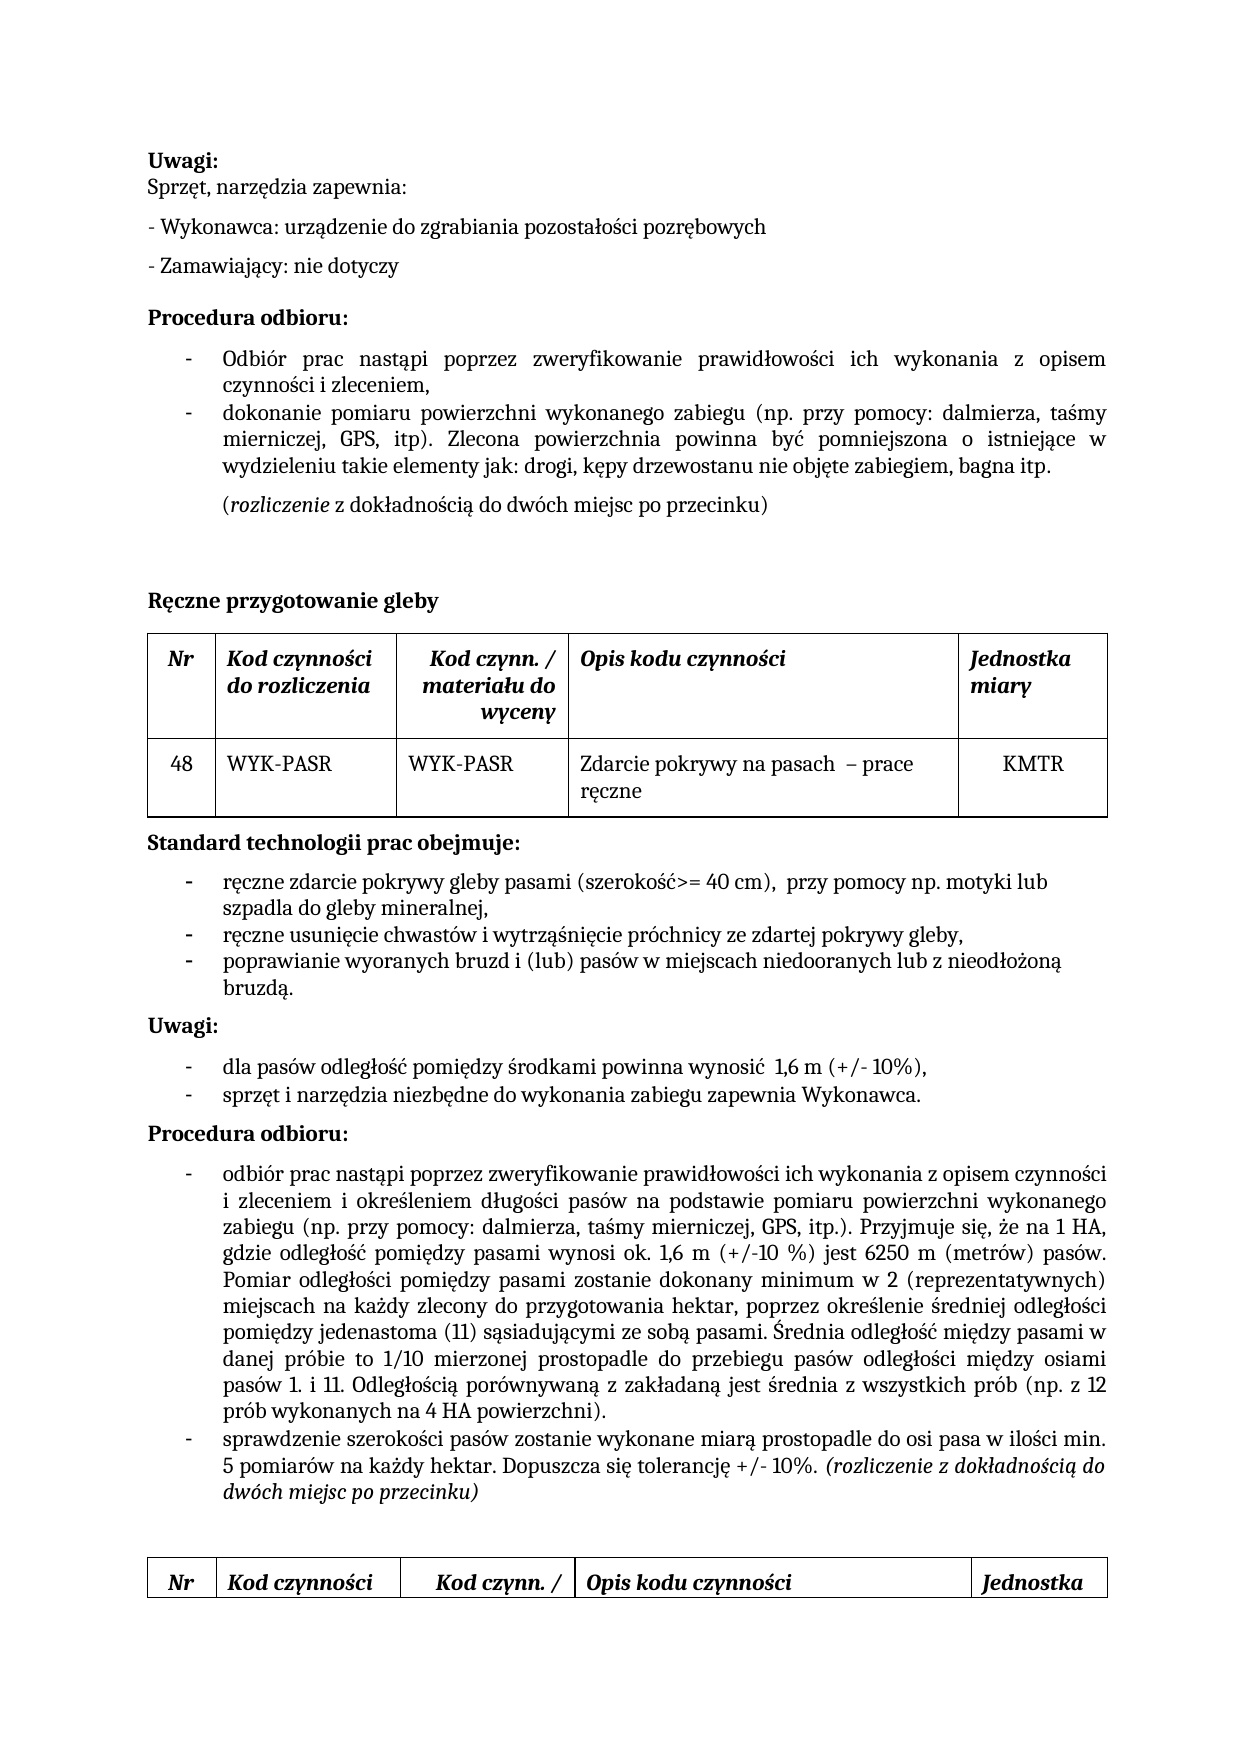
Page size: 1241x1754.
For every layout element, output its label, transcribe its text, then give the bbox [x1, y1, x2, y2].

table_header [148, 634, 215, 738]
text Procedura odbioru: [148, 305, 1107, 331]
text Ręczne przygotowanie gleby [148, 587, 1107, 614]
list poprawianie wyoranych bruzd i (lub) pasów w miejscach niedooranych lub z nieodłożoną bruzdą. [185, 948, 1107, 1001]
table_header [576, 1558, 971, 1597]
list ręczne zdarcie pokrywy gleby pasami (szerokość>= 40 cm), przy pomocy np. motyki lub szpadla do gleby mineralnej, [185, 869, 1107, 922]
text Uwagi: [148, 1013, 1107, 1039]
text Procedura odbioru: [148, 1121, 1107, 1147]
list ręczne usunięcie chwastów i wytrząśnięcie próchnicy ze zdartej pokrywy gleby, [185, 922, 1107, 948]
list Odbiór prac nastąpi poprzez zweryfikowanie prawidłowości ich wykonania z opisem czynności i zleceniem, [185, 344, 1107, 398]
text - Wykonawca: urządzenie do zgrabiania pozostałości pozrębowych [148, 213, 1107, 240]
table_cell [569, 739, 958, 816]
text Sprzęt, narzędzia zapewnia: [148, 174, 1107, 200]
text - Zamawiający: nie dotyczy [148, 253, 1107, 279]
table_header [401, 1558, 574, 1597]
text (rozliczenie z dokładnością do dwóch miejsc po przecinku) [148, 491, 1107, 518]
list sprawdzenie szerokości pasów zostanie wykonane miarą prostopadle do osi pasa w ilości min. 5 pomiarów na każdy hektar. Dopuszcza się tolerancję +/- 10%. (rozliczenie z dokładnością do dwóch miejsc po przecinku) [185, 1424, 1107, 1505]
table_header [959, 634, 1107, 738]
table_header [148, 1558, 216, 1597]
list sprzęt i narzędzia niezbędne do wykonania zabiegu zapewnia Wykonawca. [185, 1080, 1107, 1108]
text Uwagi: [148, 148, 1107, 174]
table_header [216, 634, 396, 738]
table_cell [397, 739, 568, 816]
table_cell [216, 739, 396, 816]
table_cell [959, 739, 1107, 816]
list dla pasów odległość pomiędzy środkami powinna wynosić 1,6 m (+/- 10%), [185, 1052, 1107, 1080]
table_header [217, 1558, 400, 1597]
list dokonanie pomiaru powierzchni wykonanego zabiegu (np. przy pomocy: dalmierza, taśmy mierniczej, GPS, itp). Zlecona powierzchnia powinna być pomniejszona o istniejące w wydzieleniu takie elementy jak: drogi, kępy drzewostanu nie objęte zabiegiem, bagna itp. [185, 398, 1107, 479]
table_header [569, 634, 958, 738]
text Standard technologii prac obejmuje: [148, 830, 1107, 856]
list odbiór prac nastąpi poprzez zweryfikowanie prawidłowości ich wykonania z opisem czynności i zleceniem i określeniem długości pasów na podstawie pomiaru powierzchni wykonanego zabiegu (np. przy pomocy: dalmierza, taśmy mierniczej, GPS, itp.). Przyjmuje się, że na 1 HA, gdzie odległość pomiędzy pasami wynosi ok. 1,6 m (+/-10 %) jest 6250 m (metrów) pasów. Pomiar odległości pomiędzy pasami zostanie dokonany minimum w 2 (reprezentatywnych) miejscach na każdy zlecony do przygotowania hektar, poprzez określenie średniej odległości pomiędzy jedenastoma (11) sąsiadującymi ze sobą pasami. Średnia odległość między pasami w danej próbie to 1/10 mierzonej prostopadle do przebiegu pasów odległości między osiami pasów 1. i 11. Odległością porównywaną z zakładaną jest średnia z wszystkich prób (np. z 12 prób wykonanych na 4 HA powierzchni). [185, 1159, 1107, 1424]
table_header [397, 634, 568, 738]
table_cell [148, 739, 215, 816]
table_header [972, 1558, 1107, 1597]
